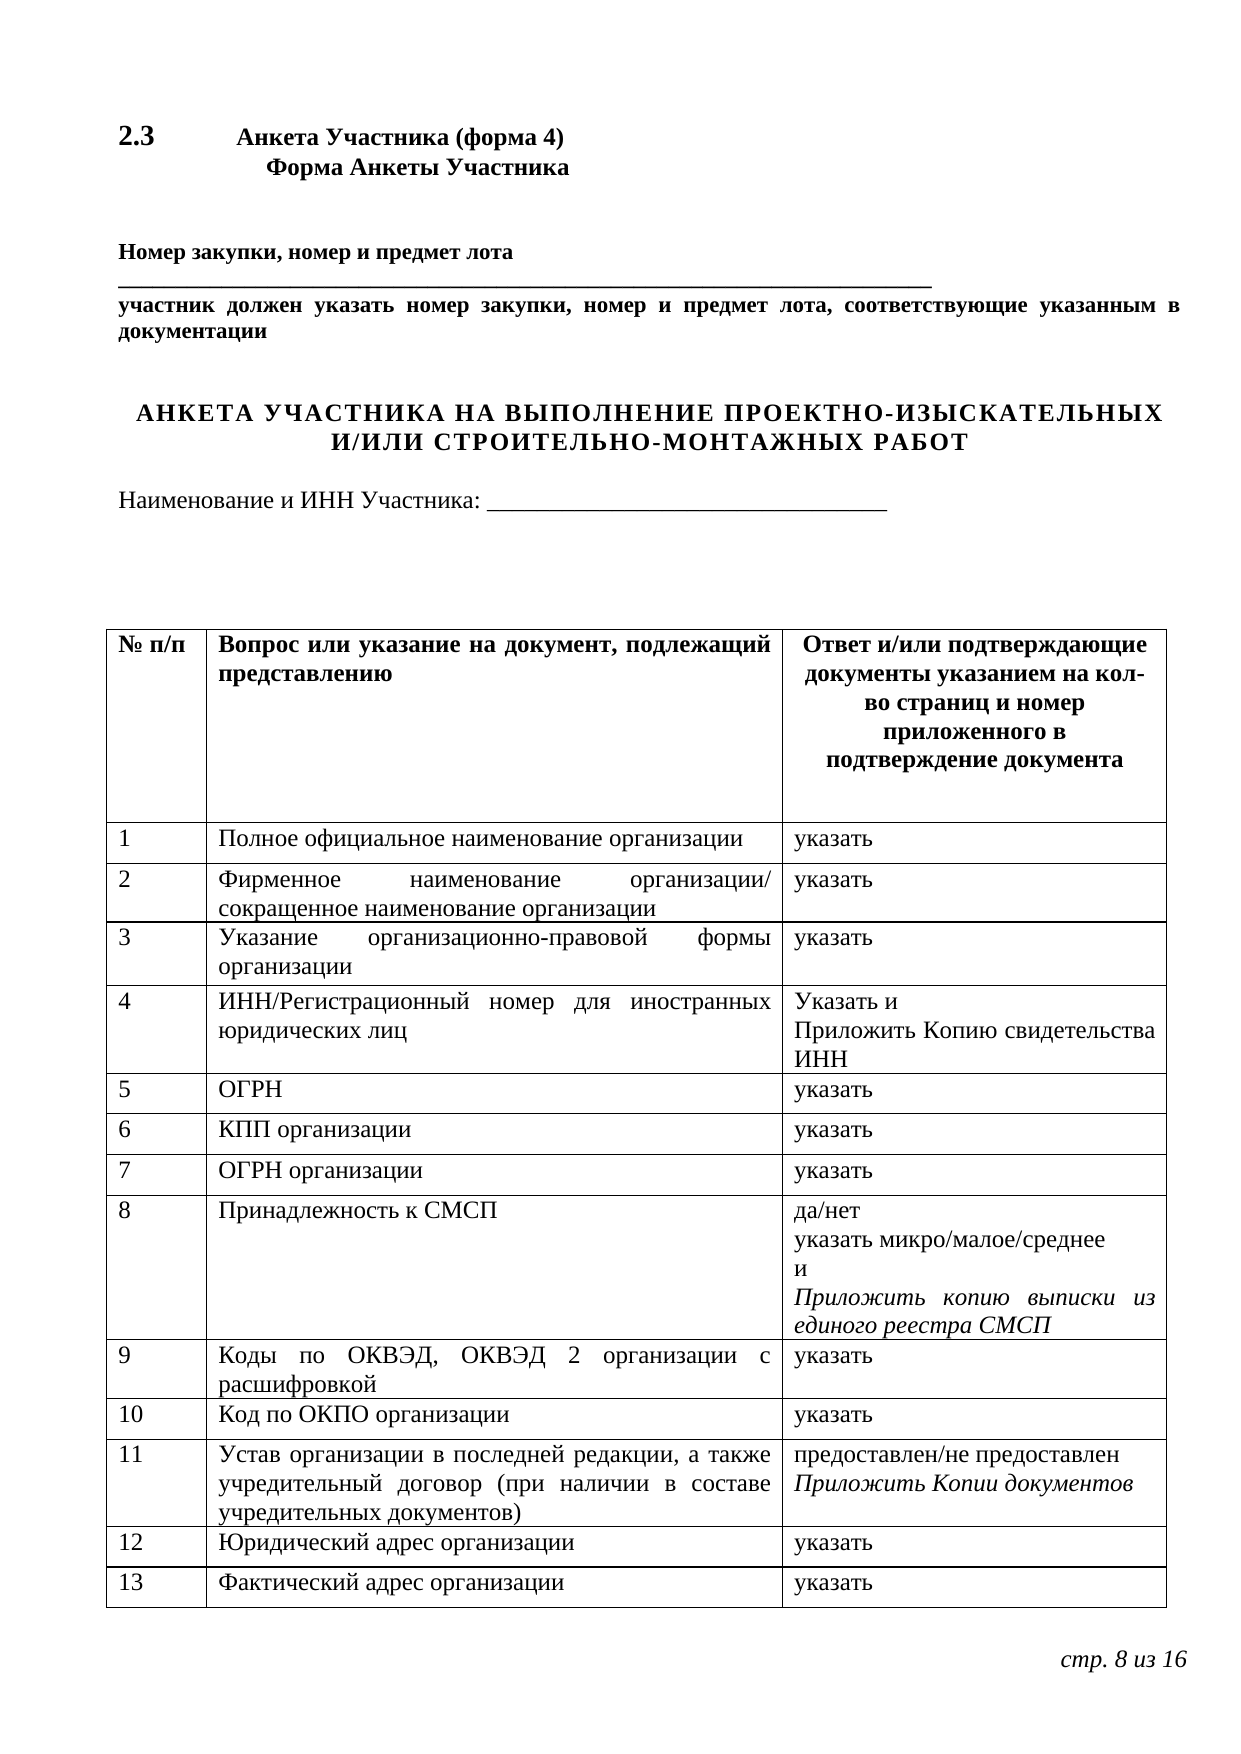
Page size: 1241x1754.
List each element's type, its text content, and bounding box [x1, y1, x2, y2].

table_cell 8 [107, 1196, 206, 1339]
table_cell 3 [107, 923, 206, 985]
table_cell ОГРН [207, 1074, 782, 1113]
text Номер закупки, номер и предмет лота [118, 238, 1181, 264]
table_cell 4 [107, 986, 206, 1073]
table_cell 10 [107, 1399, 206, 1438]
text Наименование и ИНН Участника: ________________________________ [118, 485, 1181, 513]
table_cell указать [783, 1074, 1166, 1113]
table_cell указать [783, 1527, 1166, 1566]
table_cell 6 [107, 1114, 206, 1154]
table_header № п/п [107, 630, 206, 822]
table_cell указать [783, 923, 1166, 985]
table_cell Юридический адрес организации [207, 1527, 782, 1566]
table_cell Фирменное наименование организации/ сокращенное наименование организации [207, 864, 782, 921]
table_cell 5 [107, 1074, 206, 1113]
table_cell указать [783, 1399, 1166, 1438]
table_cell КПП организации [207, 1114, 782, 1154]
text _______________________________________________________________________ [118, 264, 1181, 291]
table_cell Указать и Приложить Копию свидетельства ИНН [783, 986, 1166, 1073]
table_cell Принадлежность к СМСП [207, 1196, 782, 1339]
table_cell 9 [107, 1340, 206, 1398]
table_cell 7 [107, 1155, 206, 1194]
table_cell 2 [107, 864, 206, 921]
table_cell Код по ОКПО организации [207, 1399, 782, 1438]
text Анкета Участника на выполнение проектно-изыскательных и/или строительно-монтажных работ [118, 398, 1181, 456]
table_cell да/нет указать микро/малое/среднее и Приложить копию выписки из единого реестра СМСП [783, 1196, 1166, 1339]
subtitle Анкета Участника (форма 4) [118, 118, 1181, 152]
table_cell указать [783, 1568, 1166, 1607]
table_cell предоставлен/не предоставлен Приложить Копии документов [783, 1440, 1166, 1526]
table_cell ИНН/Регистрационный номер для иностранных юридических лиц [207, 986, 782, 1073]
text участник должен указать номер закупки, номер и предмет лота, соответствующие указанным в документации [118, 291, 1181, 343]
table_cell 12 [107, 1527, 206, 1566]
table_header Ответ и/или подтверждающие документы указанием на кол-во страниц и номер приложенного в подтверждение документа [783, 630, 1166, 822]
table_cell 11 [107, 1440, 206, 1526]
table_cell Указание организационно-правовой формы организации [207, 923, 782, 985]
table_cell указать [783, 1340, 1166, 1398]
table_cell Коды по ОКВЭД, ОКВЭД 2 организации с расшифровкой [207, 1340, 782, 1398]
table_cell указать [783, 864, 1166, 921]
list Форма Анкеты Участника [266, 152, 1181, 180]
table_cell 1 [107, 823, 206, 863]
table_cell Полное официальное наименование организации [207, 823, 782, 863]
table_cell указать [783, 823, 1166, 863]
table_cell указать [783, 1114, 1166, 1154]
table_cell Устав организации в последней редакции, а также учредительный договор (при наличии в составе учредительных документов) [207, 1440, 782, 1526]
table_cell указать [783, 1155, 1166, 1194]
table_cell ОГРН организации [207, 1155, 782, 1194]
table_cell 13 [107, 1568, 206, 1607]
table_header Вопрос или указание на документ, подлежащий представлению [207, 630, 782, 822]
table_cell Фактический адрес организации [207, 1568, 782, 1607]
